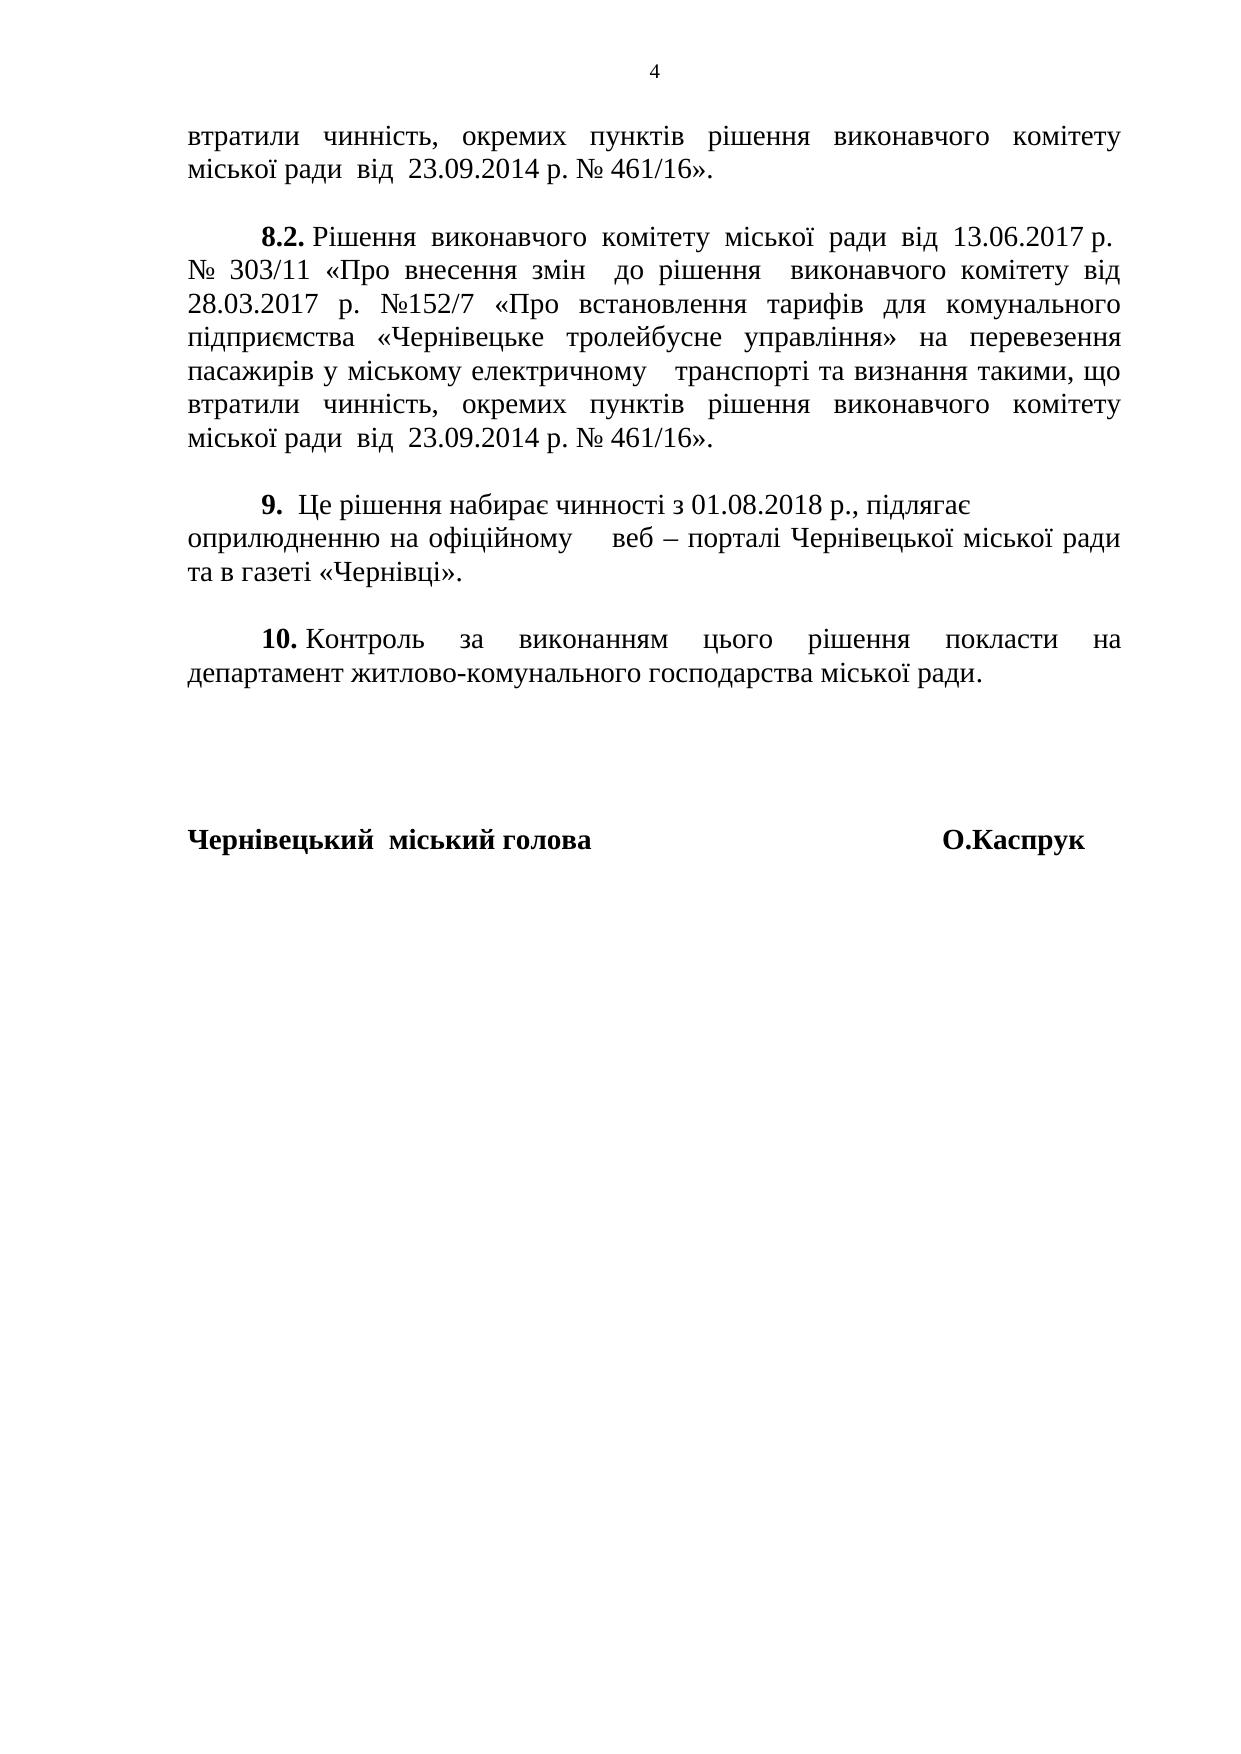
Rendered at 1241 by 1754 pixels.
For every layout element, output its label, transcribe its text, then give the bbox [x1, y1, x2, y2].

text оприлюдненню на офіційному веб – порталі Чернівецької міської ради та в газеті «Чернівці». [187, 521, 1122, 588]
list Контроль за виконанням цього рішення покласти на департамент житлово-комунального господарства міської ради. [187, 621, 1122, 688]
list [187, 118, 1122, 185]
list 8.2. Рішення виконавчого комітету міської ради від 13.06.2017 р. [232, 219, 1122, 252]
text Чернівецький міський голова О.Каспрук [187, 822, 1122, 856]
list № 303/11 «Про внесення змін до рішення виконавчого комітету від 28.03.2017 р. №152/7 «Про встановлення тарифів для комунального підприємства «Чернівецьке тролейбусне управління» на перевезення пасажирів у міському електричному транспорті та визнання такими, що втратили чинність, окремих пунктів рішення виконавчого комітету міської ради від 23.09.2014 р. № 461/16». [187, 252, 1122, 453]
list Це рішення набирає чинності з 01.08.2018 р., підлягає [187, 487, 1122, 521]
